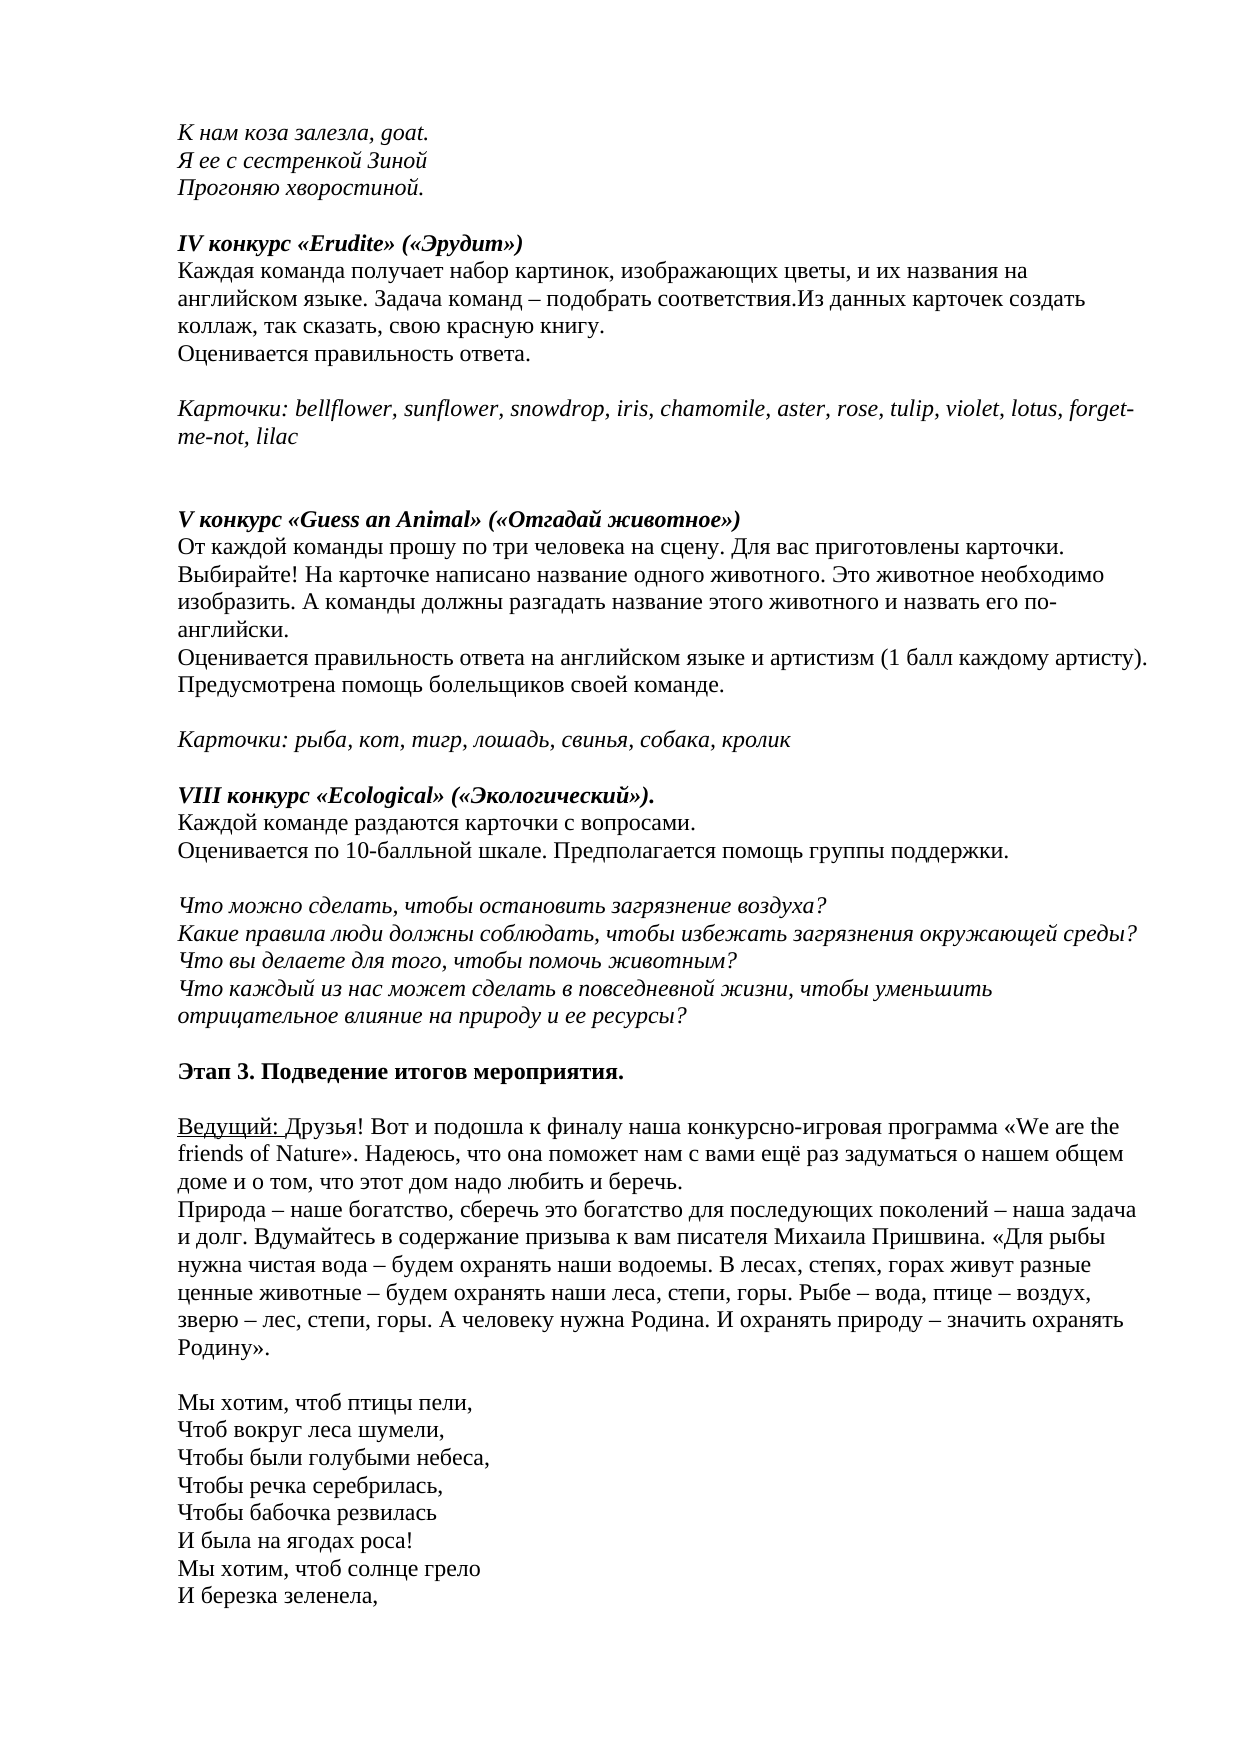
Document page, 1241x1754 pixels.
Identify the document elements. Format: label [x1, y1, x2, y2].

text [177, 118, 1152, 1609]
